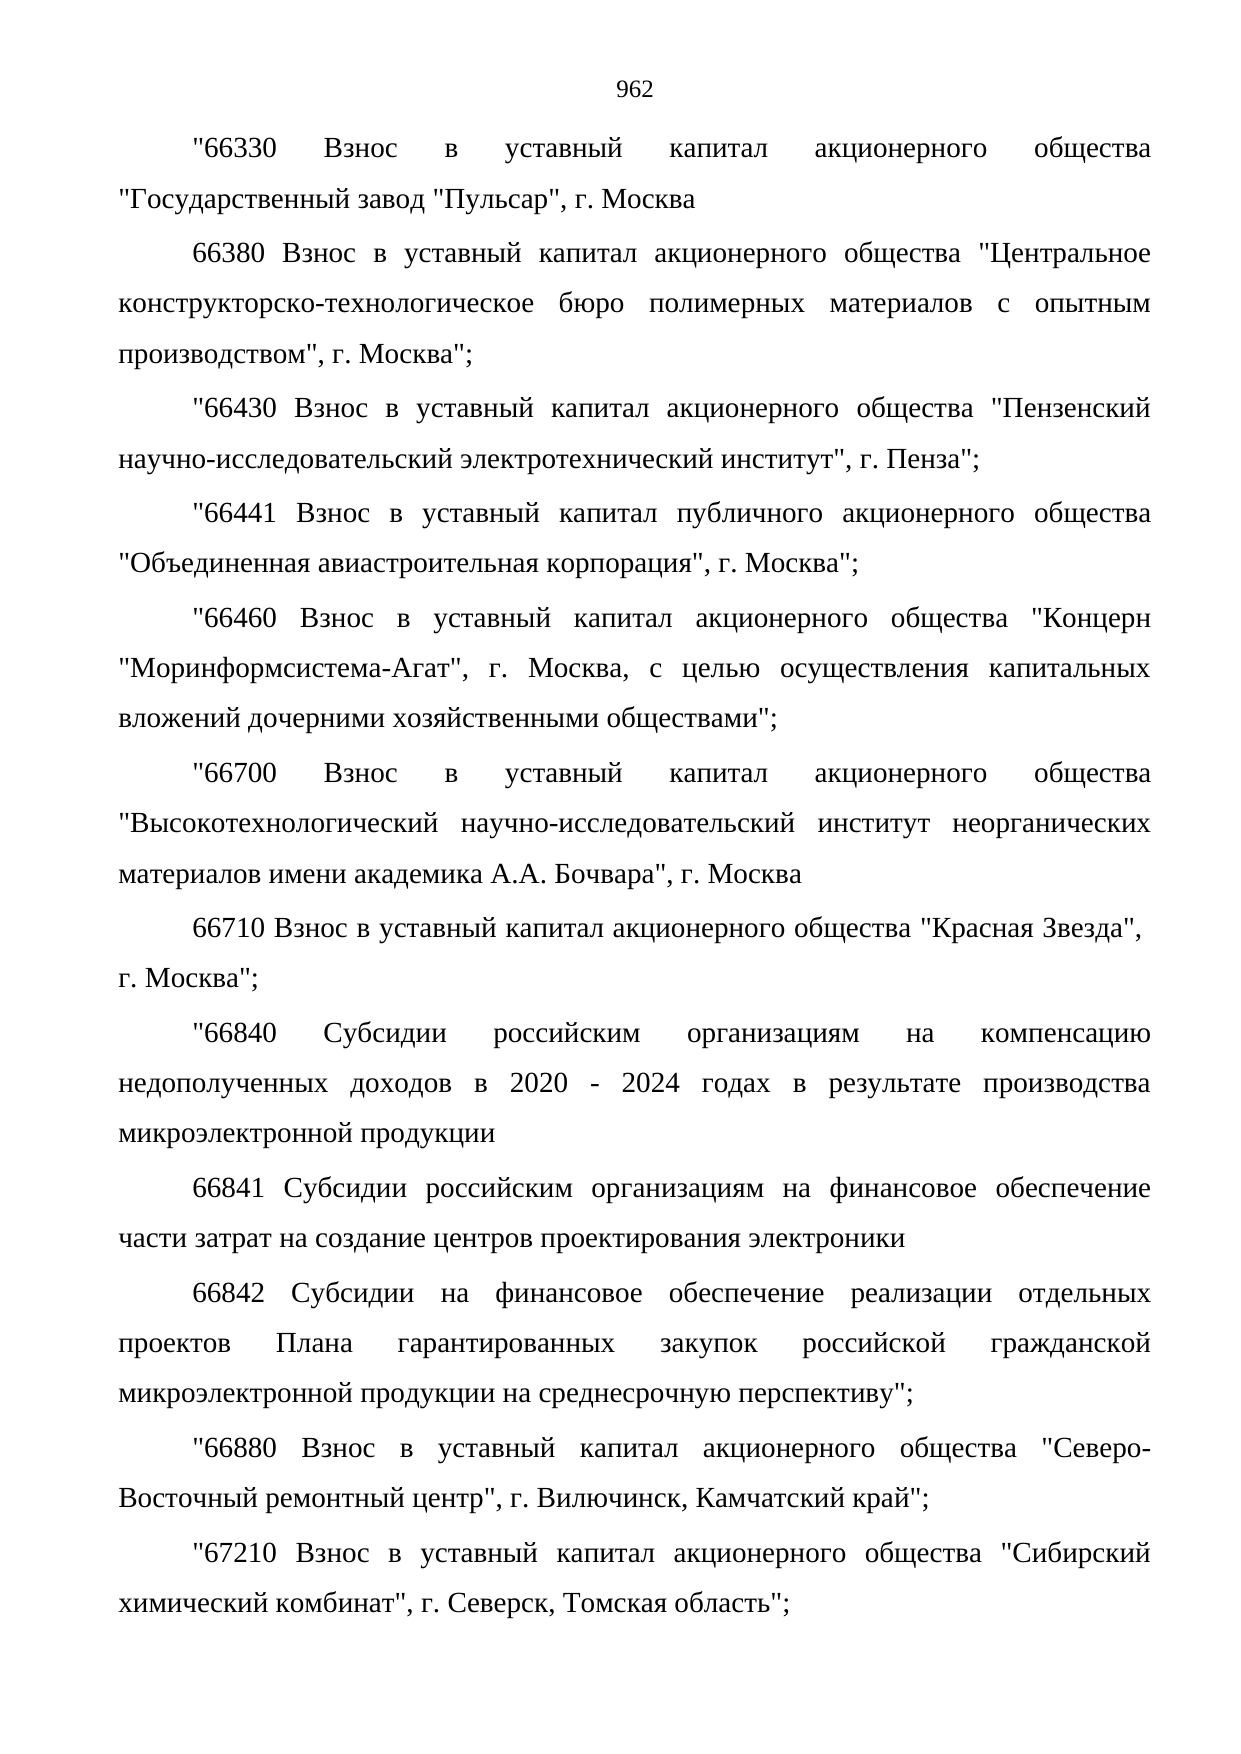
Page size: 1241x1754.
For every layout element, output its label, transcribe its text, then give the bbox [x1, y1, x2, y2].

text 66841 Субсидии российским организациям на финансовое обеспечение части затрат на создание центров проектирования электроники [118, 1170, 1152, 1254]
text "66430 Взнос в уставный капитал акционерного общества "Пензенский научно-исследовательский электротехнический институт", г. Пенза"; [118, 390, 1152, 474]
text 66380 Взнос в уставный капитал акционерного общества "Центральное конструкторско-технологическое бюро полимерных материалов с опытным производством", г. Москва"; [118, 235, 1152, 369]
text 66842 Субсидии на финансовое обеспечение реализации отдельных проектов Плана гарантированных закупок российской гражданской микроэлектронной продукции на среднесрочную перспективу"; [118, 1275, 1152, 1409]
text "66441 Взнос в уставный капитал публичного акционерного общества "Объединенная авиастроительная корпорация", г. Москва"; [118, 495, 1152, 579]
text "66460 Взнос в уставный капитал акционерного общества "Концерн "Моринформсистема-Агат", г. Москва, с целью осуществления капитальных вложений дочерними хозяйственными обществами"; [118, 600, 1152, 734]
text "67210 Взнос в уставный капитал акционерного общества "Сибирский химический комбинат", г. Северск, Томская область"; [118, 1535, 1152, 1619]
text 66710 Взнос в уставный капитал акционерного общества "Красная Звезда", г. Москва"; [118, 910, 1152, 994]
text "66840 Субсидии российским организациям на компенсацию недополученных доходов в 2020 - 2024 годах в результате производства микроэлектронной продукции [118, 1015, 1152, 1149]
text "66700 Взнос в уставный капитал акционерного общества "Высокотехнологический научно-исследовательский институт неорганических материалов имени академика А.А. Бочвара", г. Москва [118, 755, 1152, 889]
text "66330 Взнос в уставный капитал акционерного общества "Государственный завод "Пульсар", г. Москва [118, 131, 1152, 214]
text "66880 Взнос в уставный капитал акционерного общества "Северо-Восточный ремонтный центр", г. Вилючинск, Камчатский край"; [118, 1430, 1152, 1514]
